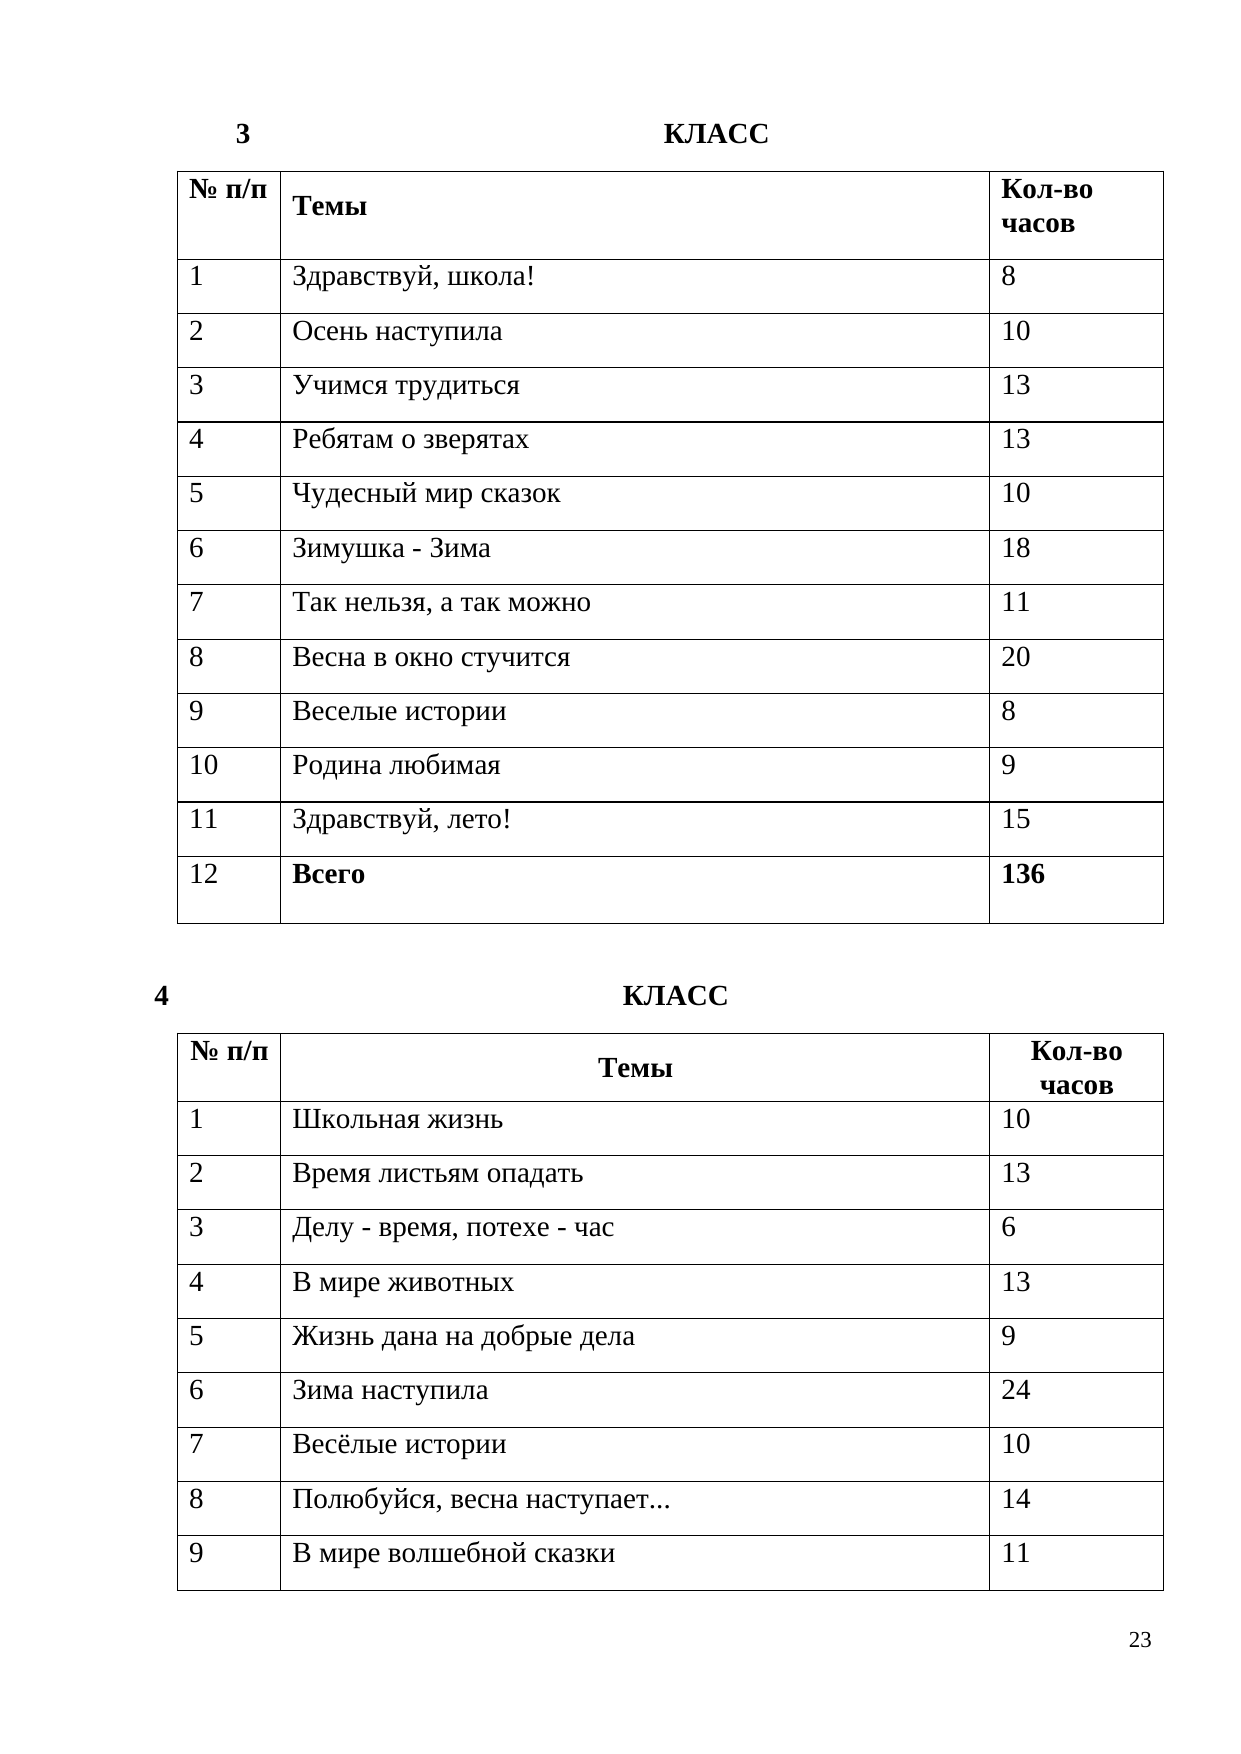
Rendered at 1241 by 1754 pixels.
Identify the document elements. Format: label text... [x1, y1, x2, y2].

table_header Темы [281, 172, 989, 258]
list КЛАСС [236, 116, 1176, 149]
table_header Кол-во часов [990, 1034, 1163, 1101]
table_cell 9 [990, 1319, 1163, 1372]
table_cell 4 [178, 423, 280, 476]
table_cell 4 [178, 1265, 280, 1318]
table_cell 3 [178, 368, 280, 421]
table_cell Чудесный мир сказок [281, 477, 989, 530]
table_cell 5 [178, 1319, 280, 1372]
table_cell 8 [990, 260, 1163, 313]
table_cell Здравствуй, лето! [281, 803, 989, 856]
table_cell Так нельзя, а так можно [281, 585, 989, 638]
table_cell 14 [990, 1482, 1163, 1535]
table_cell 10 [990, 477, 1163, 530]
table_cell 11 [990, 585, 1163, 638]
table_cell 1 [178, 1102, 280, 1155]
table_cell Веселые истории [281, 694, 989, 747]
table_cell Полюбуйся, весна наступает... [281, 1482, 989, 1535]
table_cell 1 [178, 260, 280, 313]
table_cell 2 [178, 314, 280, 367]
table_cell Зима наступила [281, 1373, 989, 1427]
table_cell 9 [178, 1536, 280, 1589]
table_cell 10 [990, 1428, 1163, 1481]
table_cell 11 [990, 1536, 1163, 1589]
table_cell 8 [178, 640, 280, 693]
table_header № п/п [178, 172, 280, 258]
table_cell 6 [178, 531, 280, 584]
table_cell Время листьям опадать [281, 1156, 989, 1209]
table_cell 24 [990, 1373, 1163, 1427]
table_header Темы [281, 1034, 989, 1101]
table_cell Зимушка - Зима [281, 531, 989, 584]
table_cell 15 [990, 803, 1163, 856]
table_header Кол-во часов [990, 172, 1163, 258]
table_cell 20 [990, 640, 1163, 693]
table_cell 5 [178, 477, 280, 530]
subtitle КЛАСС [154, 978, 1175, 1012]
table_cell Весна в окно стучится [281, 640, 989, 693]
table_cell В мире животных [281, 1265, 989, 1318]
table_cell Жизнь дана на добрые дела [281, 1319, 989, 1372]
table_cell 2 [178, 1156, 280, 1209]
table_cell 136 [990, 857, 1163, 923]
table_cell 7 [178, 1428, 280, 1481]
table_cell В мире волшебной сказки [281, 1536, 989, 1589]
table_cell 10 [178, 748, 280, 801]
table_cell Делу - время, потехе - час [281, 1210, 989, 1264]
table_cell Школьная жизнь [281, 1102, 989, 1155]
table_cell 13 [990, 1265, 1163, 1318]
table_cell Здравствуй, школа! [281, 260, 989, 313]
table_cell 6 [178, 1373, 280, 1427]
table_cell 13 [990, 1156, 1163, 1209]
table_cell Ребятам о зверятах [281, 423, 989, 476]
table_cell 13 [990, 423, 1163, 476]
table_cell 18 [990, 531, 1163, 584]
table_cell 3 [178, 1210, 280, 1264]
table_cell Учимся трудиться [281, 368, 989, 421]
table_cell 10 [990, 314, 1163, 367]
table_cell Осень наступила [281, 314, 989, 367]
table_cell 10 [990, 1102, 1163, 1155]
table_cell 11 [178, 803, 280, 856]
table_cell 8 [990, 694, 1163, 747]
table_header № п/п [178, 1034, 280, 1101]
table_cell Весёлые истории [281, 1428, 989, 1481]
table_cell 6 [990, 1210, 1163, 1264]
table_cell 7 [178, 585, 280, 638]
table_cell 13 [990, 368, 1163, 421]
table_cell Всего [281, 857, 989, 923]
table_cell 9 [178, 694, 280, 747]
table_cell 8 [178, 1482, 280, 1535]
table_cell Родина любимая [281, 748, 989, 801]
table_cell 9 [990, 748, 1163, 801]
table_cell 12 [178, 857, 280, 923]
